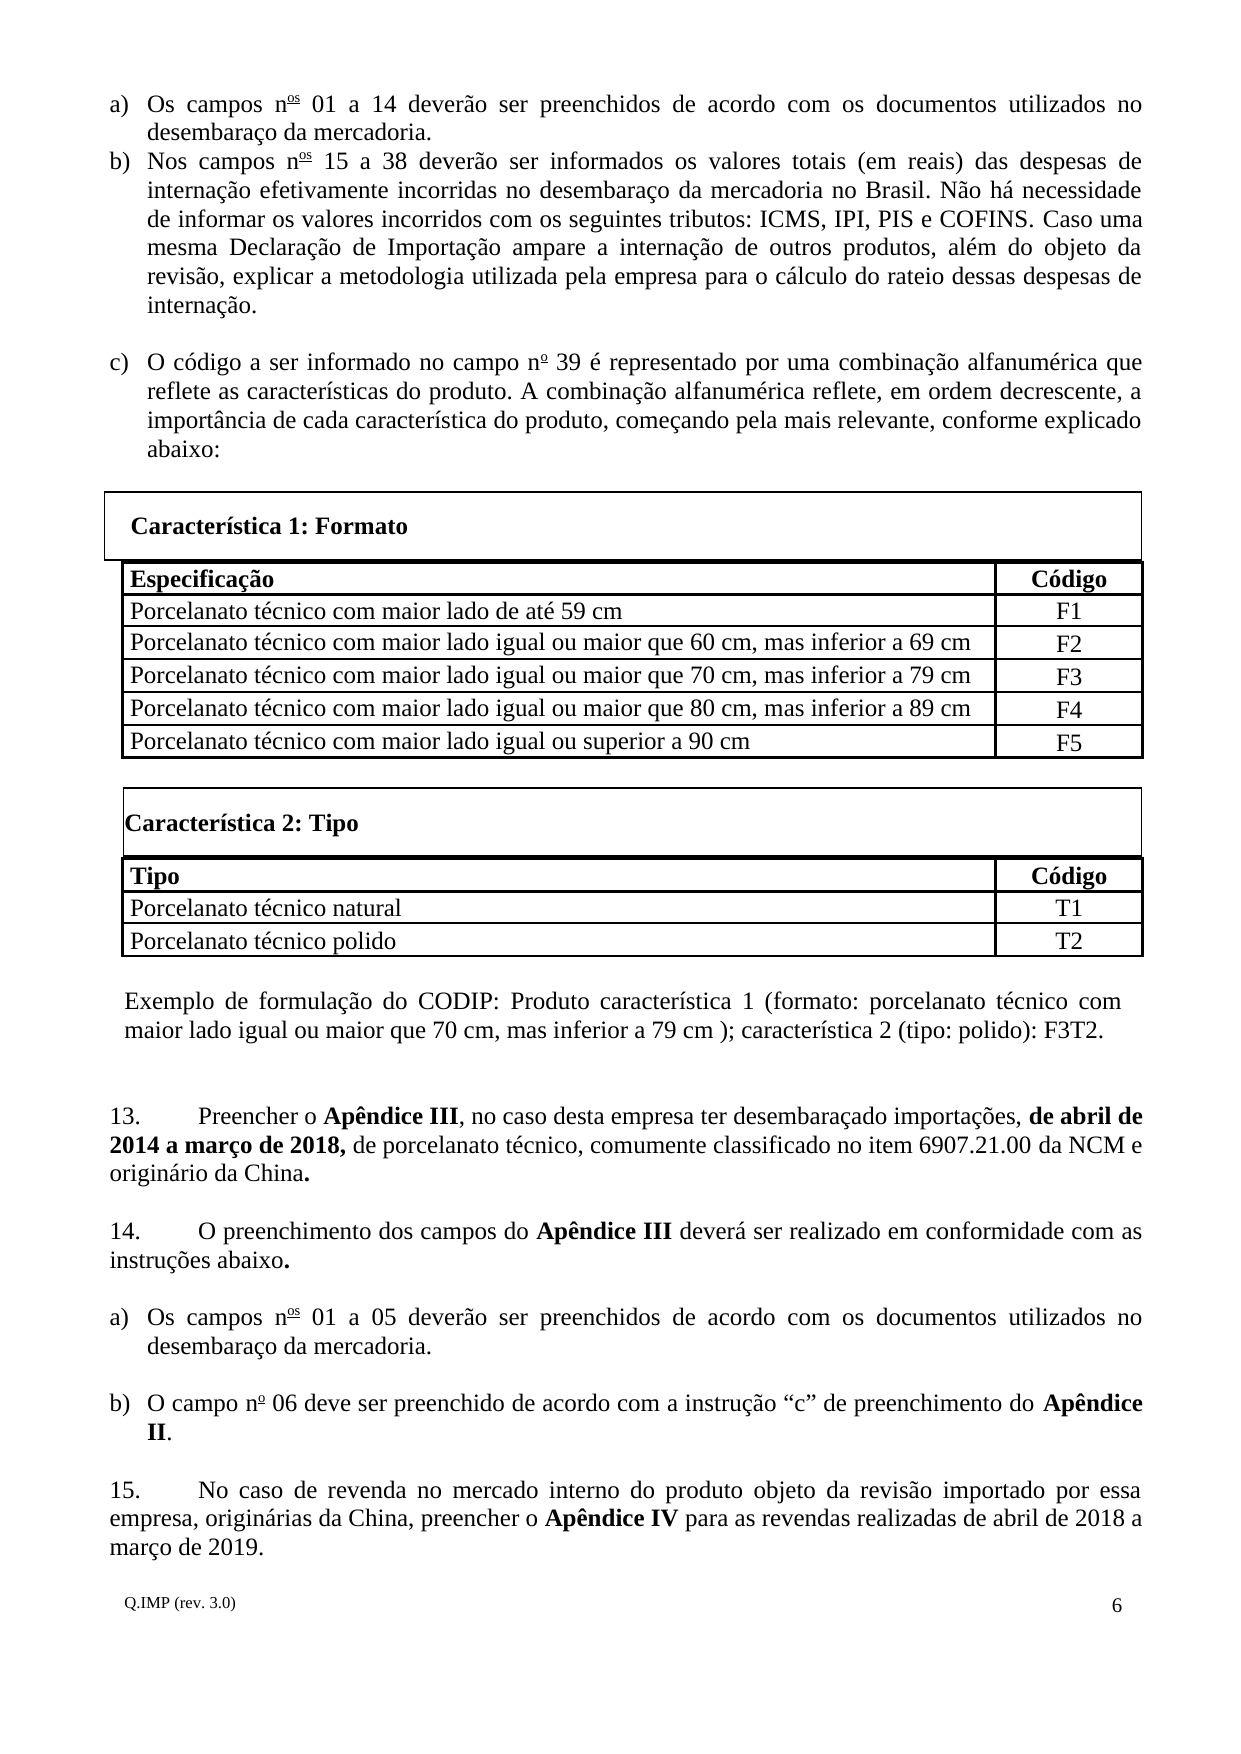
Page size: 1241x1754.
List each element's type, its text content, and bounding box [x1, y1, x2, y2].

table_header Tipo [124, 860, 994, 889]
table_cell F5 [997, 726, 1141, 756]
table_cell Porcelanato técnico com maior lado de até 59 cm [124, 596, 994, 625]
table_cell T2 [997, 924, 1141, 955]
text 15. No caso de revenda no mercado interno do produto objeto da revisão importado por essa empresa, originárias da China, preencher o Apêndice IV para as revendas realizadas de abril de 2018 a março de 2019. [109, 1475, 1143, 1561]
subtitle Característica 1: Formato [105, 493, 1141, 559]
table_cell Porcelanato técnico natural [124, 893, 994, 922]
list O código a ser informado no campo no 39 é representado por uma combinação alfanumérica que reflete as características do produto. A combinação alfanumérica reflete, em ordem decrescente, a importância de cada característica do produto, começando pela mais relevante, conforme explicado abaixo: [109, 347, 1143, 462]
table_cell Porcelanato técnico com maior lado igual ou maior que 80 cm, mas inferior a 89 cm [124, 693, 994, 724]
table_cell F2 [997, 627, 1141, 658]
table_cell T1 [997, 893, 1141, 922]
table_header Código [997, 564, 1141, 592]
list Os campos nos 01 a 14 deverão ser preenchidos de acordo com os documentos utilizados no desembaraço da mercadoria. [109, 89, 1143, 146]
table_cell F1 [997, 596, 1141, 625]
list O campo no 06 deve ser preenchido de acordo com a instrução “c” de preenchimento do Apêndice II. [109, 1388, 1143, 1446]
table_cell Porcelanato técnico com maior lado igual ou maior que 60 cm, mas inferior a 69 cm [124, 627, 994, 658]
text 14. O preenchimento dos campos do Apêndice III deverá ser realizado em conformidade com as instruções abaixo. [109, 1216, 1143, 1273]
text 13. Preencher o Apêndice III, no caso desta empresa ter desembaraçado importações, de abril de 2014 a março de 2018, de porcelanato técnico, comumente classificado no item 6907.21.00 da NCM e originário da China. [109, 1101, 1143, 1187]
table_cell Porcelanato técnico com maior lado igual ou superior a 90 cm [124, 726, 994, 756]
subtitle Característica 2: Tipo [124, 789, 1141, 855]
table_cell Porcelanato técnico polido [124, 924, 994, 955]
table_header Especificação [124, 564, 994, 592]
table_header Código [997, 860, 1141, 889]
table_cell F4 [997, 693, 1141, 724]
table_cell F3 [997, 660, 1141, 691]
list Os campos nos 01 a 05 deverão ser preenchidos de acordo com os documentos utilizados no desembaraço da mercadoria. [109, 1302, 1143, 1360]
table_cell Porcelanato técnico com maior lado igual ou maior que 70 cm, mas inferior a 79 cm [124, 660, 994, 691]
list Nos campos nos 15 a 38 deverão ser informados os valores totais (em reais) das despesas de internação efetivamente incorridas no desembaraço da mercadoria no Brasil. Não há necessidade de informar os valores incorridos com os seguintes tributos: ICMS, IPI, PIS e COFINS. Caso uma mesma Declaração de Importação ampare a internação de outros produtos, além do objeto da revisão, explicar a metodologia utilizada pela empresa para o cálculo do rateio dessas despesas de internação. [109, 146, 1143, 319]
text Exemplo de formulação do CODIP: Produto característica 1 (formato: porcelanato técnico com maior lado igual ou maior que 70 cm, mas inferior a 79 cm ); característica 2 (tipo: polido): F3T2. [124, 986, 1122, 1043]
